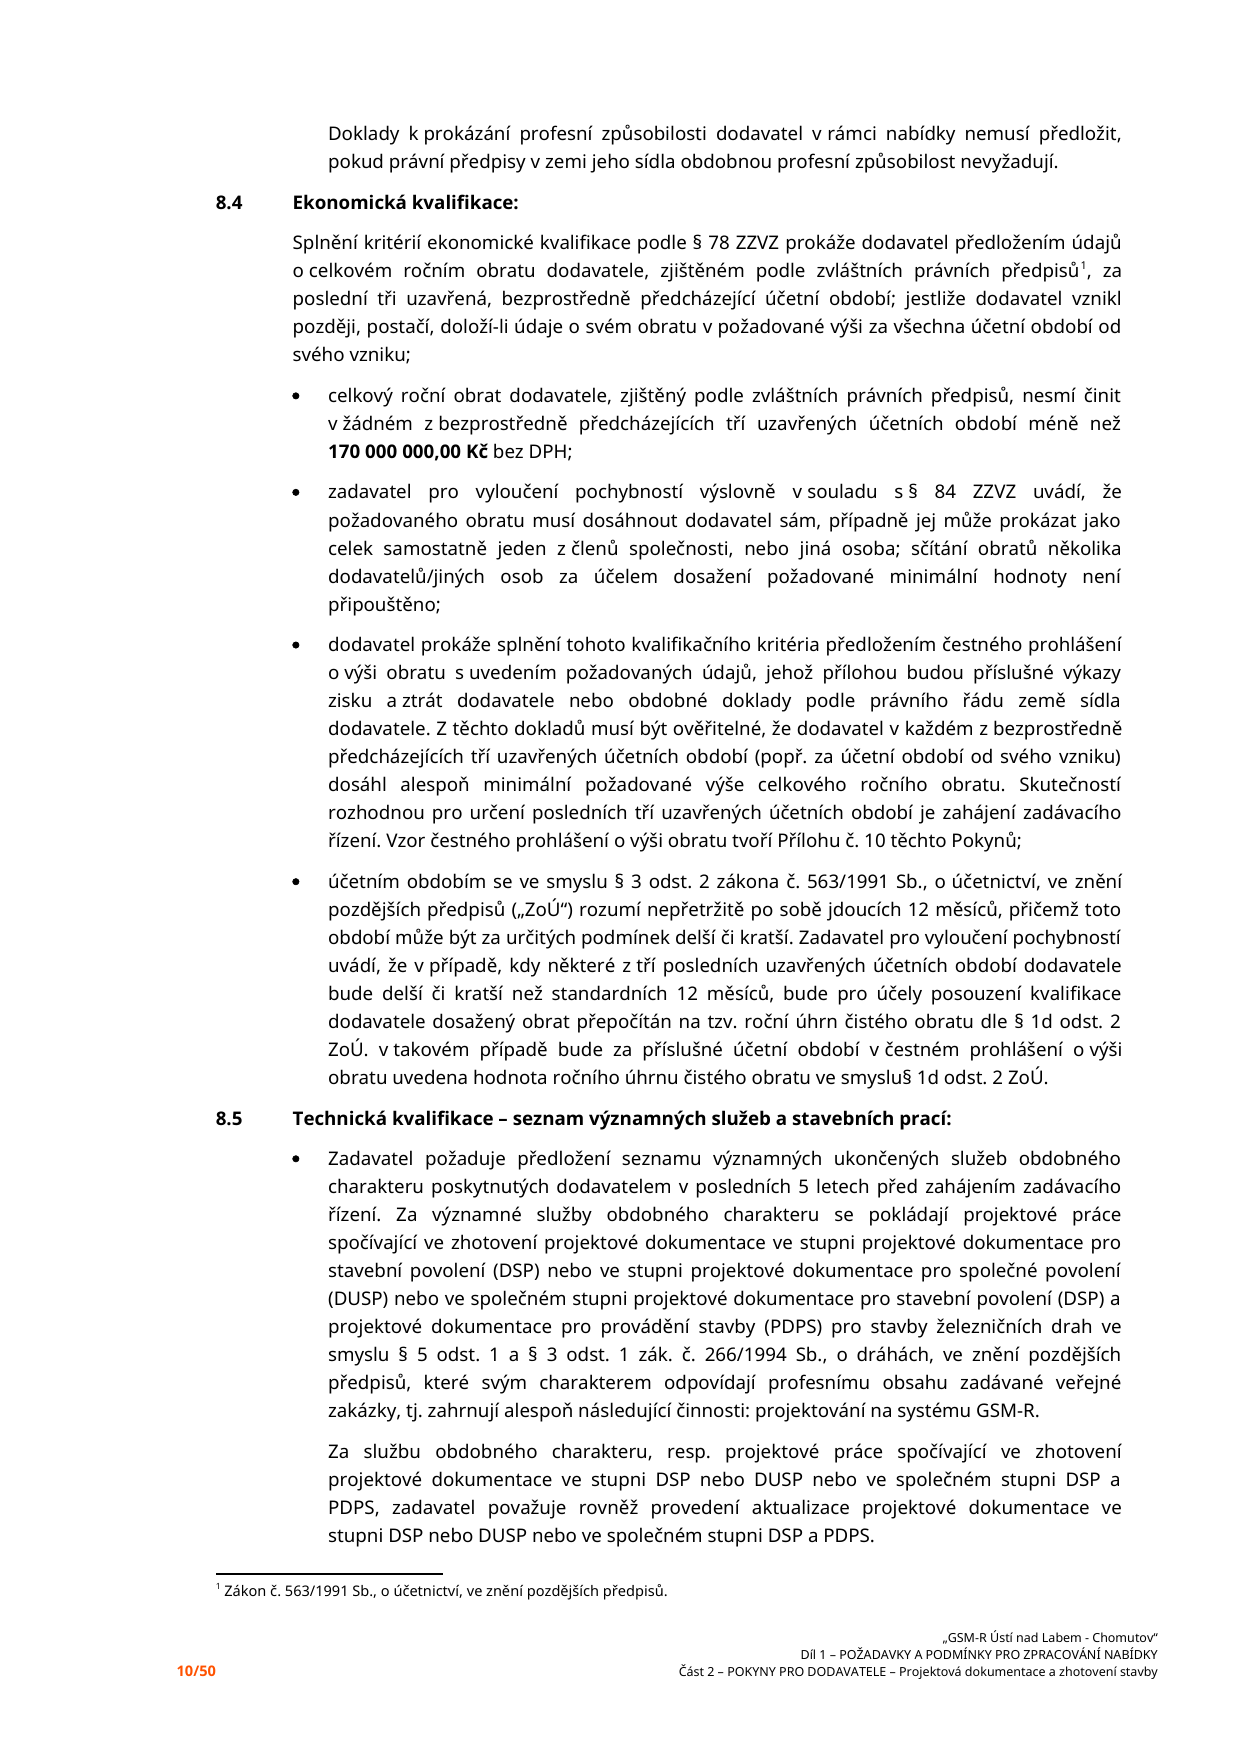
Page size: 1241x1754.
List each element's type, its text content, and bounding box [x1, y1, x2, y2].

text celkový roční obrat dodavatele, zjištěný podle zvláštních právních předpisů, nesmí činit v žádném z bezprostředně předcházejících tří uzavřených účetních období méně než 170 000 000,00 Kč bez DPH; [292, 382, 1122, 464]
text Ekonomická kvalifikace: [216, 189, 1122, 215]
text zadavatel pro vyloučení pochybností výslovně v souladu s § 84 ZZVZ uvádí, že požadovaného obratu musí dosáhnout dodavatel sám, případně jej může prokázat jako celek samostatně jeden z členů společnosti, nebo jiná osoba; sčítání obratů několika dodavatelů/jiných osob za účelem dosažení požadované minimální hodnoty není připouštěno; [292, 479, 1122, 616]
text účetním obdobím se ve smyslu § 3 odst. 2 zákona č. 563/1991 Sb., o účetnictví, ve znění pozdějších předpisů („ZoÚ“) rozumí nepřetržitě po sobě jdoucích 12 měsíců, přičemž toto období může být za určitých podmínek delší či kratší. Zadavatel pro vyloučení pochybností uvádí, že v případě, kdy některé z tří posledních uzavřených účetních období dodavatele bude delší či kratší než standardních 12 měsíců, bude pro účely posouzení kvalifikace dodavatele dosažený obrat přepočítán na tzv. roční úhrn čistého obratu dle § 1d odst. 2 ZoÚ. v takovém případě bude za příslušné účetní období v čestném prohlášení o výši obratu uvedena hodnota ročního úhrnu čistého obratu ve smyslu§ 1d odst. 2 ZoÚ. [292, 868, 1122, 1090]
text Doklady k prokázání profesní způsobilosti dodavatel v rámci nabídky nemusí předložit, pokud právní předpisy v zemi jeho sídla obdobnou profesní způsobilost nevyžadují. [328, 121, 1122, 174]
text Zadavatel požaduje předložení seznamu významných ukončených služeb obdobného charakteru poskytnutých dodavatelem v posledních 5 letech před zahájením zadávacího řízení. Za významné služby obdobného charakteru se pokládají projektové práce spočívající ve zhotovení projektové dokumentace ve stupni projektové dokumentace pro stavební povolení (DSP) nebo ve stupni projektové dokumentace pro společné povolení (DUSP) nebo ve společném stupni projektové dokumentace pro stavební povolení (DSP) a projektové dokumentace pro provádění stavby (PDPS) pro stavby železničních drah ve smyslu § 5 odst. 1 a § 3 odst. 1 zák. č. 266/1994 Sb., o dráhách, ve znění pozdějších předpisů, které svým charakterem odpovídají profesnímu obsahu zadávané veřejné zakázky, tj. zahrnují alespoň následující činnosti: projektování na systému GSM-R. [292, 1145, 1122, 1423]
text dodavatel prokáže splnění tohoto kvalifikačního kritéria předložením čestného prohlášení o výši obratu s uvedením požadovaných údajů, jehož přílohou budou příslušné výkazy zisku a ztrát dodavatele nebo obdobné doklady podle právního řádu země sídla dodavatele. Z těchto dokladů musí být ověřitelné, že dodavatel v každém z bezprostředně předcházejících tří uzavřených účetních období (popř. za účetní období od svého vzniku) dosáhl alespoň minimální požadované výše celkového ročního obratu. Skutečností rozhodnou pro určení posledních tří uzavřených účetních období je zahájení zadávacího řízení. Vzor čestného prohlášení o výši obratu tvoří Přílohu č. 10 těchto Pokynů; [292, 631, 1122, 853]
text Splnění kritérií ekonomické kvalifikace podle § 78 ZZVZ prokáže dodavatel předložením údajů o celkovém ročním obratu dodavatele, zjištěném podle zvláštních právních předpisů, za poslední tři uzavřená, bezprostředně předcházející účetní období; jestliže dodavatel vznikl později, postačí, doloží-li údaje o svém obratu v požadované výši za všechna účetní období od svého vzniku; [292, 230, 1122, 367]
text Technická kvalifikace – seznam významných služeb a stavebních prací: [216, 1105, 1122, 1130]
list Za službu obdobného charakteru, resp. projektové práce spočívající ve zhotovení projektové dokumentace ve stupni DSP nebo DUSP nebo ve společném stupni DSP a PDPS, zadavatel považuje rovněž provedení aktualizace projektové dokumentace ve stupni DSP nebo DUSP nebo ve společném stupni DSP a PDPS. [328, 1438, 1122, 1548]
